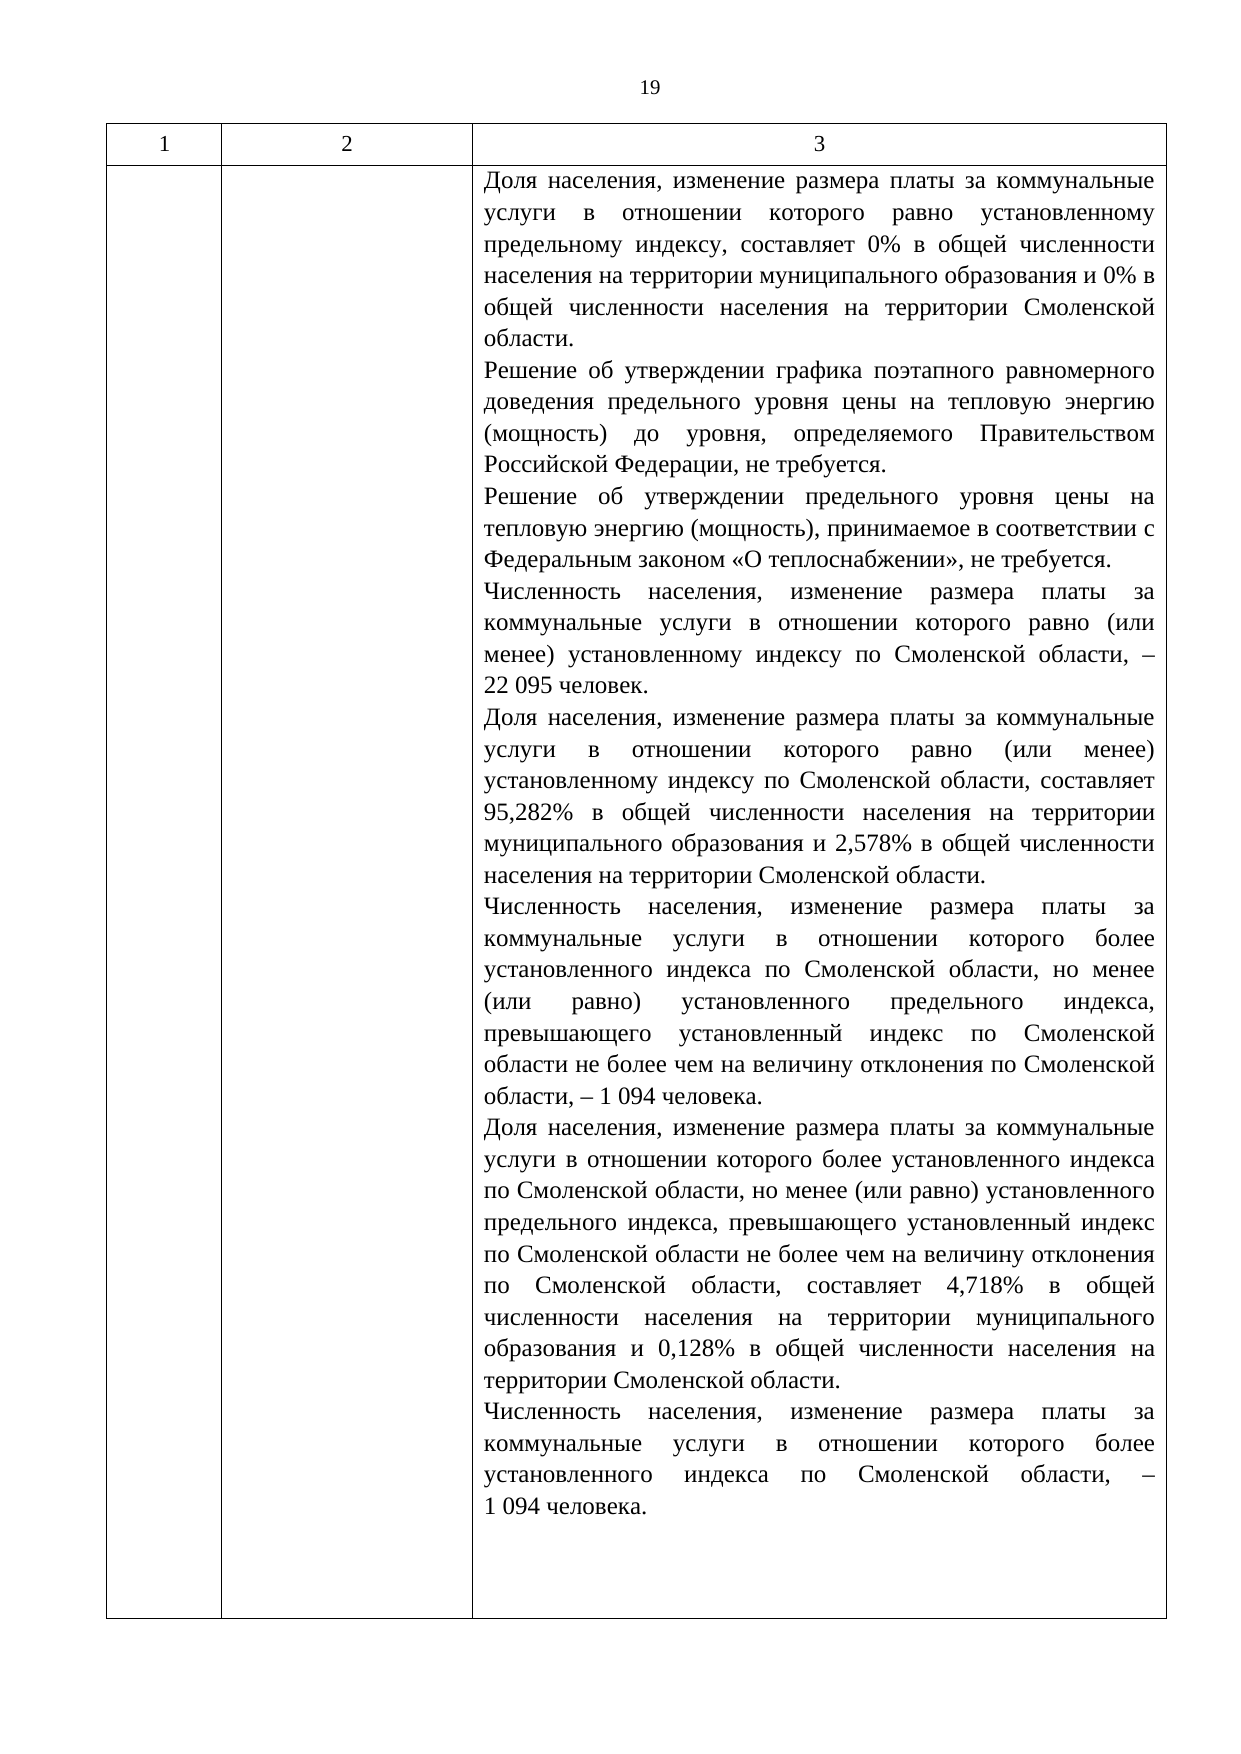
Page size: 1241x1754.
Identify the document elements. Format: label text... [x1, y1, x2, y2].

table_cell [107, 166, 221, 1617]
table_cell 1 [107, 124, 221, 164]
table_cell Доля населения, изменение размера платы за коммунальные услуги в отношении которого равно установленному предельному индексу, составляет 0% в общей численности населения на территории муниципального образования и 0% в общей численности населения на территории Смоленской области. Решение об утверждении графика поэтапного равномерного доведения предельного уровня цены на тепловую энергию (мощность) до уровня, определяемого Правительством Российской Федерации, не требуется. Решение об утверждении предельного уровня цены на тепловую энергию (мощность), принимаемое в соответствии с Федеральным законом «О теплоснабжении», не требуется. Численность населения, изменение размера платы за коммунальные услуги в отношении которого равно (или менее) установленному индексу по Смоленской области, – 22 095 человек. Доля населения, изменение размера платы за коммунальные услуги в отношении которого равно (или менее) установленному индексу по Смоленской области, составляет 95,282% в общей численности населения на территории муниципального образования и 2,578% в общей численности населения на территории Смоленской области. Численность населения, изменение размера платы за коммунальные услуги в отношении которого более установленного индекса по Смоленской области, но менее (или равно) установленного предельного индекса, превышающего установленный индекс по Смоленской области не более чем на величину отклонения по Смоленской области, – 1 094 человека. Доля населения, изменение размера платы за коммунальные услуги в отношении которого более установленного индекса по Смоленской области, но менее (или равно) установленного предельного индекса, превышающего установленный индекс по Смоленской области не более чем на величину отклонения по Смоленской области, составляет 4,718% в общей численности населения на территории муниципального образования и 0,128% в общей численности населения на территории Смоленской области. Численность населения, изменение размера платы за коммунальные услуги в отношении которого более установленного индекса по Смоленской области, – 1 094 человека. [473, 166, 1166, 1617]
table_cell 2 [222, 124, 472, 164]
table_cell 3 [473, 124, 1166, 164]
table_cell [222, 166, 472, 1617]
